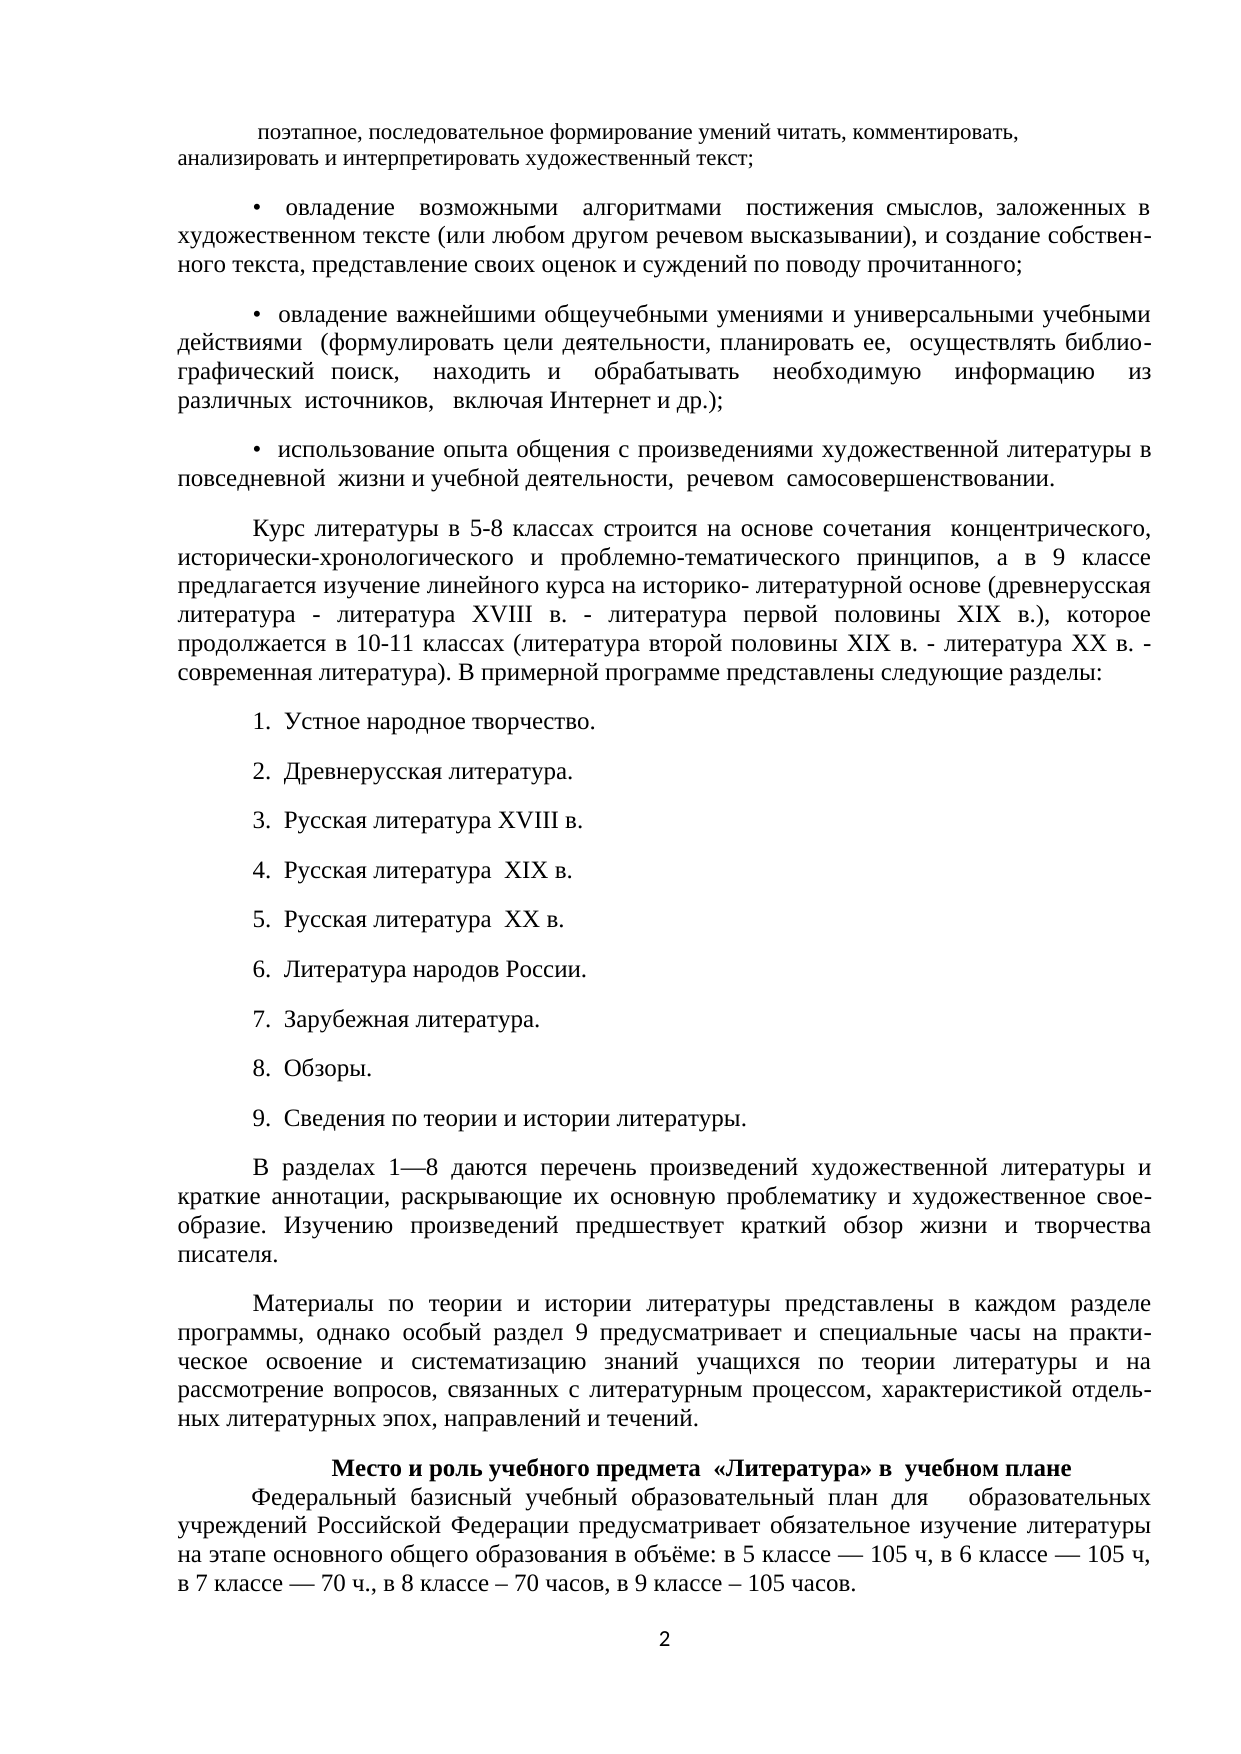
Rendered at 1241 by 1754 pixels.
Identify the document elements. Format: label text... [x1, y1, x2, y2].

text Курс литературы в 5-8 классах строится на основе сочетания концентрического, исторически-хронологического и проблемно-тематического принципов, а в 9 классе предлагается изучение линейного курса на историко- литературной основе (древнерусская литература - литература XVIII в. - литература первой половины XIX в.), которое продолжается в 10-11 классах (литература второй половины XIX в. - литература XX в. - современная литература). В примерной программе представлены следующие разделы: [177, 513, 1152, 685]
text В разделах 1—8 даются перечень произведений художественной литературы и краткие аннотации, раскрывающие их основную проблематику и художественное своеобразие. Изучению произведений предшествует краткий обзор жизни и творчества писателя. [177, 1152, 1152, 1267]
text 1. Устное народное творчество. [177, 706, 1152, 735]
text Федеральный базисный учебный образовательный план для образовательных учреждений Российской Федерации предусматривает обязательное изучение литературы на этапе основного общего образования в объёме: в 5 классе — 105 ч, в 6 классе — 105 ч, в 7 классе — 70 ч., в 8 классе – 70 часов, в 9 классе – 105 часов. [177, 1482, 1152, 1597]
text Материалы по теории и истории литературы представлены в каждом разделе программы, однако особый раздел 9 предусматривает и специальные часы на практическое освоение и систематизацию знаний учащихся по теории литературы и на рассмотрение вопросов, связанных с литературным процессом, характеристикой отдельных литературных эпох, направлений и течений. [177, 1288, 1152, 1432]
text • овладение возможными алгоритмами постижения смыслов, заложенных в художественном тексте (или любом другом речевом высказывании), и создание собственного текста, представление своих оценок и суждений по поводу прочитанного; [177, 192, 1152, 278]
text 8. Обзоры. [177, 1053, 1152, 1082]
text • овладение важнейшими общеучебными умениями и универсальными учебными действиями (формулировать цели деятельности, планировать ее, осуществлять библиографический поиск, находить и обрабатывать необходимую информацию из различных источников, включая Интернет и др.); [177, 299, 1152, 414]
text 6. Литература народов России. [177, 954, 1152, 983]
text 4. Русская литература XIX в. [177, 855, 1152, 884]
text 9. Сведения по теории и истории литературы. [177, 1103, 1152, 1132]
text • использование опыта общения с произведениями художественной литературы в повседневной жизни и учебной деятельности, речевом самосовершенствовании. [177, 434, 1152, 492]
text Место и роль учебного предмета «Литература» в учебном плане [177, 1453, 1152, 1482]
text 3. Русская литература XVIII в. [177, 805, 1152, 834]
text поэтапное, последовательное формирование умений читать, комментировать, анализировать и интерпретировать художественный текст; [177, 118, 1152, 171]
text 2. Древнерусская литература. [177, 756, 1152, 784]
text 7. Зарубежная литература. [177, 1004, 1152, 1032]
text 5. Русская литература XX в. [177, 904, 1152, 933]
